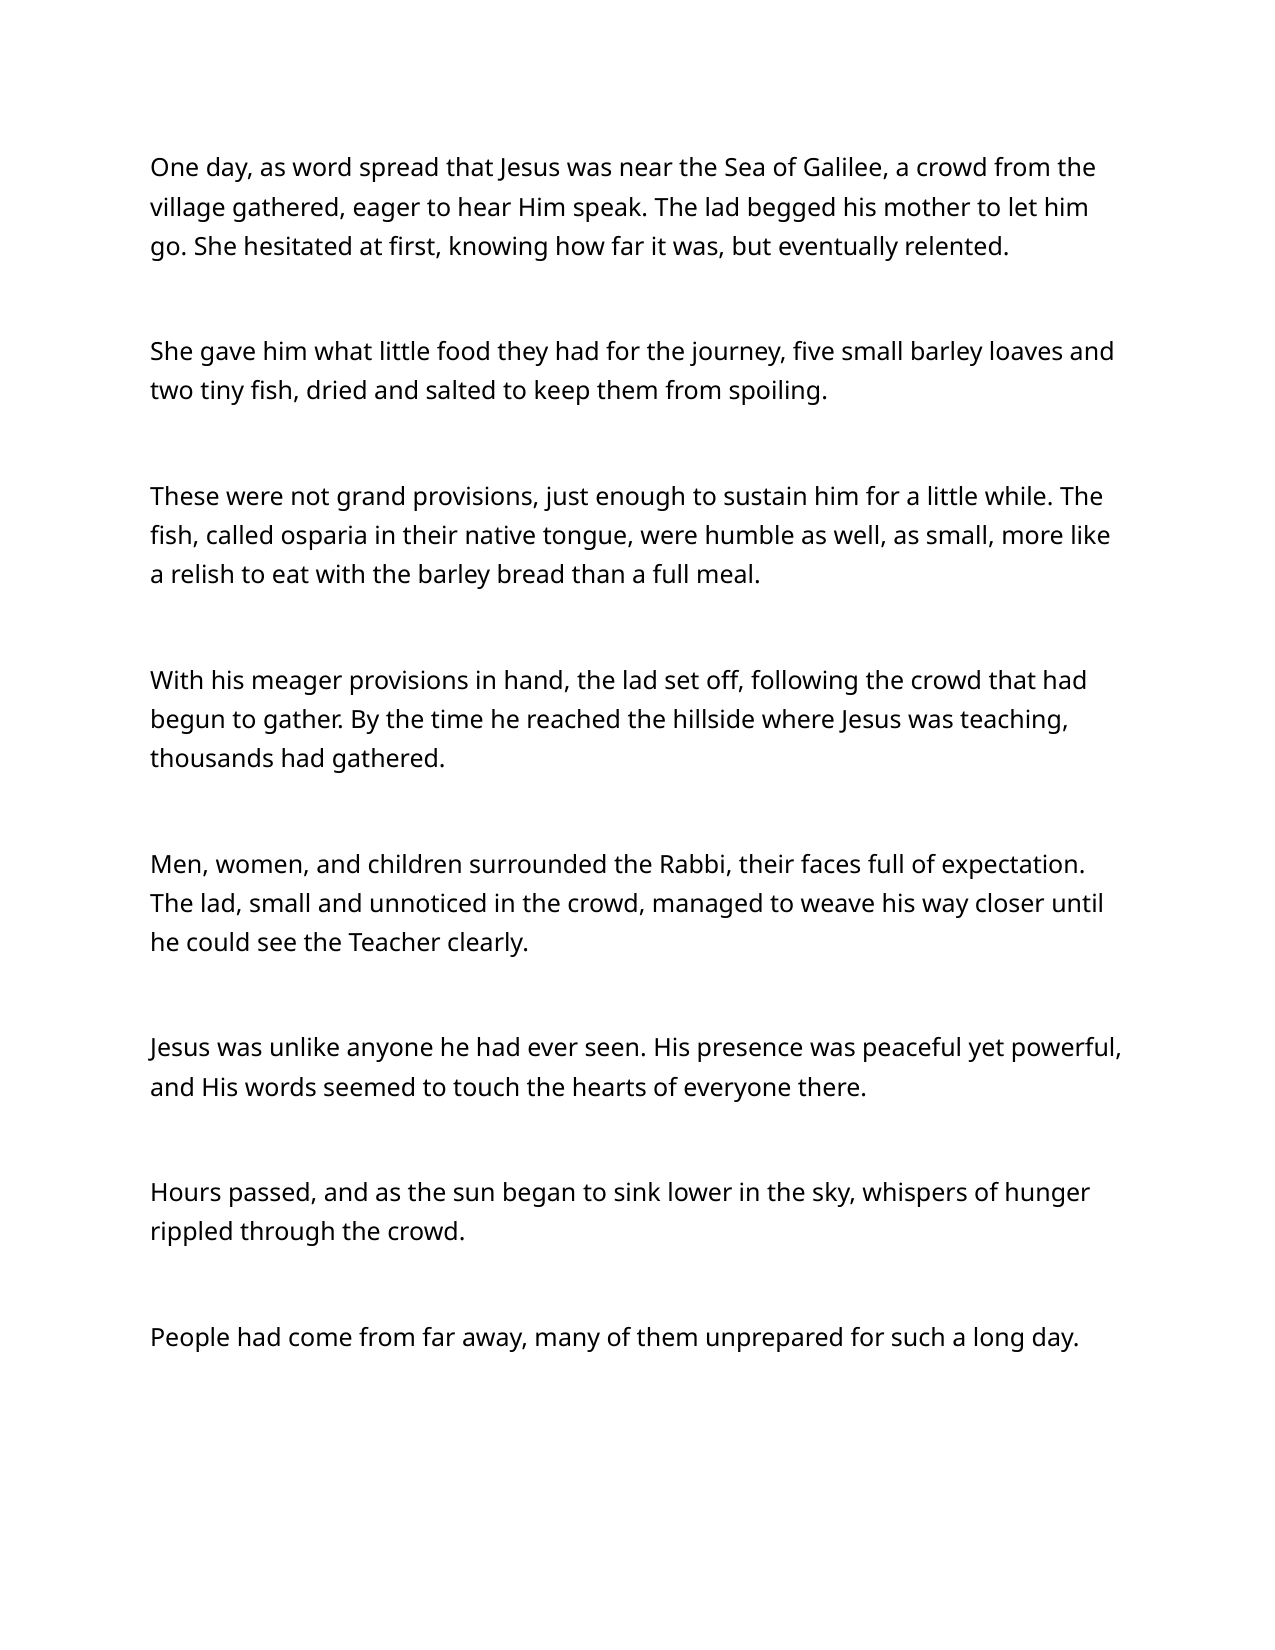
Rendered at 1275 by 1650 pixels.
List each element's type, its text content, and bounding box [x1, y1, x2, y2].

text One day, as word spread that Jesus was near the Sea of Galilee, a crowd from the village gathered, eager to hear Him speak. The lad begged his mother to let him go. She hesitated at first, knowing how far it was, but eventually relented. [150, 150, 1125, 262]
text Jesus was unlike anyone he had ever seen. His presence was peaceful yet powerful, and His words seemed to touch the hearts of everyone there. [150, 1030, 1125, 1103]
text People had come from far away, many of them unprepared for such a long day. [150, 1319, 1125, 1353]
text With his meager provisions in hand, the lad set off, following the crowd that had begun to gather. By the time he reached the hillside where Jesus was teaching, thousands had gathered. [150, 662, 1125, 775]
text She gave him what little food they had for the journey, five small barley loaves and two tiny fish, dried and salted to keep them from spoiling. [150, 334, 1125, 407]
text Hours passed, and as the sun began to sink lower in the sky, whispers of hunger rippled through the crowd. [150, 1175, 1125, 1248]
text Men, women, and children surrounded the Rabbi, their faces full of expectation. The lad, small and unnoticed in the crowd, managed to weave his way closer until he could see the Teacher clearly. [150, 846, 1125, 959]
text These were not grand provisions, just enough to sustain him for a little while. The fish, called osparia in their native tongue, were humble as well, as small, more like a relish to eat with the barley bread than a full meal. [150, 478, 1125, 591]
